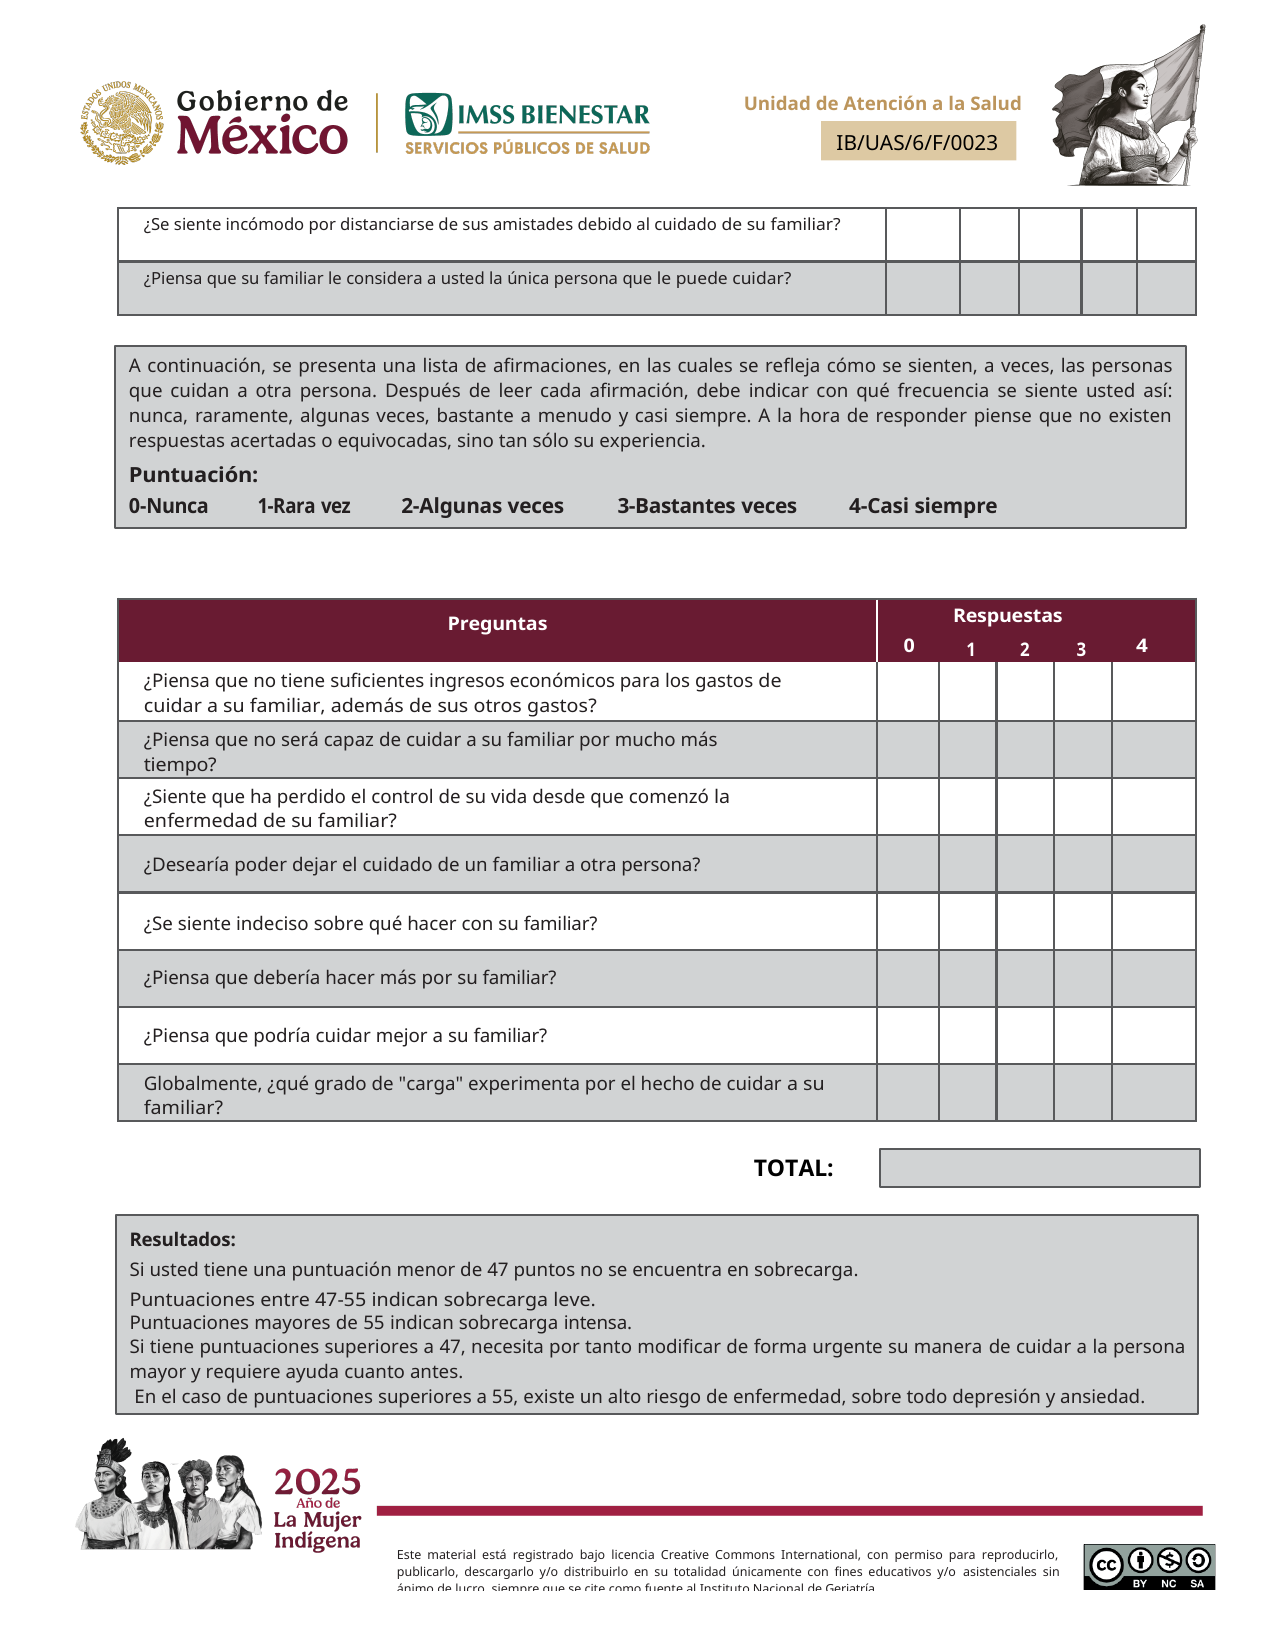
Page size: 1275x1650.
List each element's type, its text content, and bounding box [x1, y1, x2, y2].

table_cell [1113, 1008, 1195, 1063]
table_cell [1113, 662, 1195, 720]
table_cell [1055, 1065, 1111, 1120]
table_cell [1055, 894, 1111, 948]
table_cell [1113, 779, 1195, 834]
table_cell [998, 1065, 1053, 1120]
table_cell ¿Piensa que su familiar le considera a usted la única persona que le puede cuidar? [119, 263, 885, 314]
table_cell [1083, 209, 1136, 260]
table_cell [1113, 836, 1195, 891]
picture [0, 0, 1275, 1649]
table_cell [878, 836, 938, 891]
table_cell [1020, 263, 1080, 314]
table_cell [940, 779, 995, 834]
table_header 0 [878, 600, 939, 662]
table_cell ¿Siente que ha perdido el control de su vida desde que comenzó la enfermedad de su familiar? [119, 779, 876, 834]
table_header Preguntas [119, 600, 876, 662]
table_cell ¿Se siente incómodo por distanciarse de sus amistades debido al cuidado de su familiar? [119, 209, 885, 260]
table_cell [1055, 836, 1111, 891]
table_cell [878, 779, 938, 834]
table_cell [1138, 209, 1195, 260]
table_cell [940, 1065, 995, 1120]
table_cell [961, 209, 1018, 260]
table_cell [998, 836, 1053, 891]
table_cell [1113, 1065, 1195, 1120]
table_cell [940, 894, 995, 948]
table_cell ¿Piensa que podría cuidar mejor a su familiar? [119, 1008, 876, 1063]
table_cell [878, 1008, 938, 1063]
table_cell [878, 951, 938, 1006]
table_cell Globalmente, ¿qué grado de "carga" experimenta por el hecho de cuidar a su familiar? [119, 1065, 876, 1120]
table_cell [940, 836, 995, 891]
table_header Respuestas 1 2 3 [939, 600, 1112, 662]
table_cell [887, 263, 959, 314]
table_cell [940, 951, 995, 1006]
table_cell ¿Piensa que no tiene suficientes ingresos económicos para los gastos de cuidar a su familiar, además de sus otros gastos? [119, 662, 876, 720]
table_cell ¿Piensa que no será capaz de cuidar a su familiar por mucho más tiempo? [119, 722, 876, 777]
table_cell [1055, 779, 1111, 834]
table_cell [1113, 894, 1195, 948]
table_cell ¿Desearía poder dejar el cuidado de un familiar a otra persona? [119, 836, 876, 891]
table_cell [1055, 951, 1111, 1006]
table_cell [998, 662, 1053, 720]
table_cell [998, 1008, 1053, 1063]
table_cell ¿Piensa que debería hacer más por su familiar? [119, 951, 876, 1006]
table_cell [998, 779, 1053, 834]
table_cell [1055, 662, 1111, 720]
table_cell ¿Se siente indeciso sobre qué hacer con su familiar? [119, 894, 876, 948]
table_cell [1138, 263, 1195, 314]
table_cell [940, 662, 995, 720]
table_cell [940, 722, 995, 777]
table_cell [998, 951, 1053, 1006]
table_cell [1113, 951, 1195, 1006]
table_cell [1020, 209, 1080, 260]
table_header 4 [1112, 600, 1195, 662]
table_cell [878, 662, 938, 720]
table_cell [1055, 1008, 1111, 1063]
table_cell [1113, 722, 1195, 777]
table_cell [878, 1065, 938, 1120]
table_cell [1083, 263, 1136, 314]
table_cell [940, 1008, 995, 1063]
table_cell [887, 209, 959, 260]
table_cell [1055, 722, 1111, 777]
table_cell [998, 722, 1053, 777]
table_cell [878, 722, 938, 777]
table_cell [878, 894, 938, 948]
table_cell [998, 894, 1053, 948]
table_cell [961, 263, 1018, 314]
